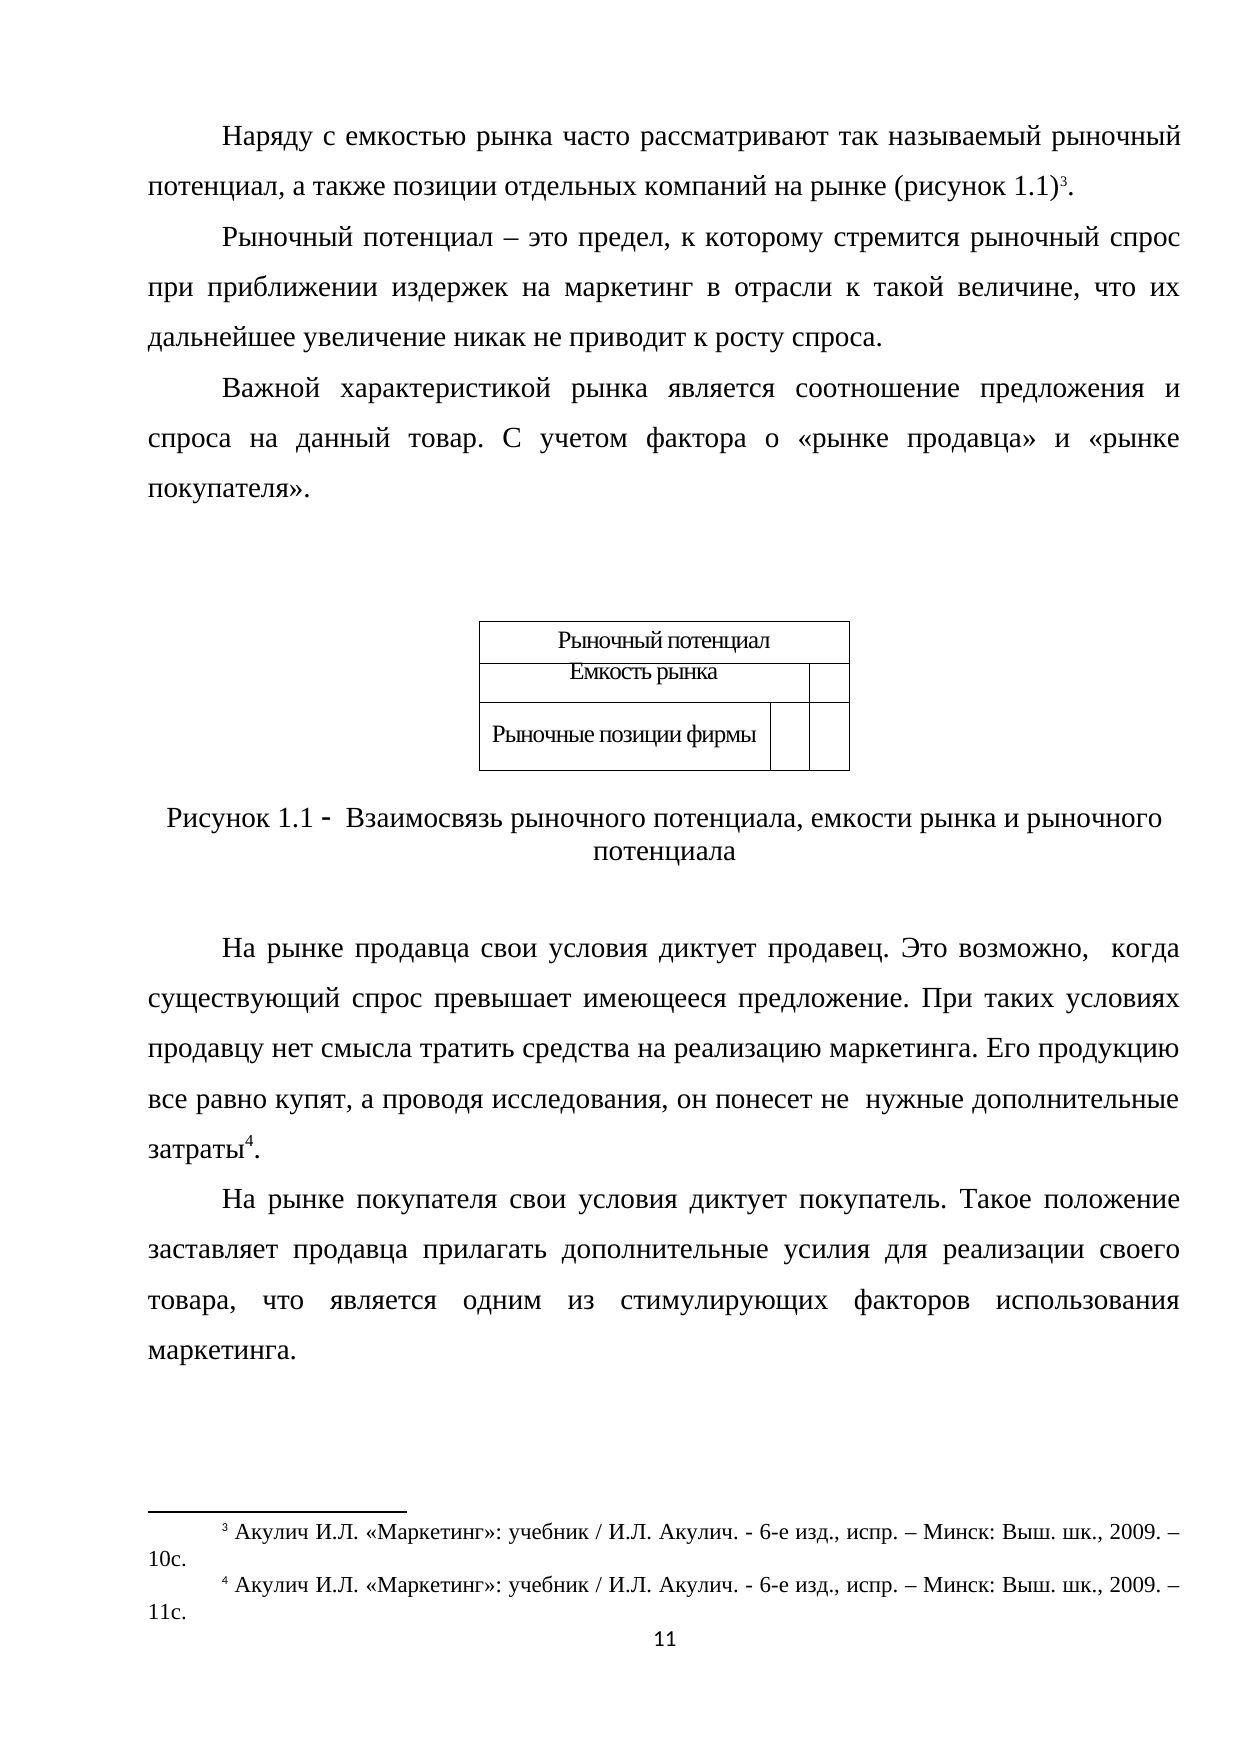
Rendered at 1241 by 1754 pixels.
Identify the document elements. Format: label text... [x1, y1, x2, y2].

text Наряду с емкостью рынка часто рассматривают так называемый рыночный потенциал, а также позиции отдельных компаний на рынке (рисунок 1.1). [148, 118, 1181, 202]
table_cell [771, 703, 809, 770]
table_cell [810, 664, 849, 702]
text На рынке покупателя свои условия диктует покупатель. Такое положение заставляет продавца прилагать дополнительные усилия для реализации своего товара, что является одним из стимулирующих факторов использования маркетинга. [148, 1181, 1181, 1366]
text Важной характеристикой рынка является соотношение предложения и спроса на данный товар. С учетом фактора о «рынке продавца» и «рынке покупателя». [148, 370, 1181, 504]
table_header Рыночный потенциал [480, 622, 849, 663]
text На рынке продавца свои условия диктует продавец. Это возможно, когда существующий спрос превышает имеющееся предложение. При таких условиях продавцу нет смысла тратить средства на реализацию маркетинга. Его продукцию все равно купят, а проводя исследования, он понесет не нужные дополнительные затраты. [148, 930, 1181, 1164]
table_cell Рыночные позиции фирмы [480, 703, 770, 770]
table_cell Емкость рынка [480, 664, 809, 702]
table_cell [810, 703, 849, 770]
text Рыночный потенциал – это предел, к которому стремится рыночный спрос при приближении издержек на маркетинг в отрасли к такой величине, что их дальнейшее увеличение никак не приводит к росту спроса. [148, 219, 1181, 353]
text Рисунок 1.1 Взаимосвязь рыночного потенциала, емкости рынка и рыночного потенциала [148, 800, 1181, 867]
